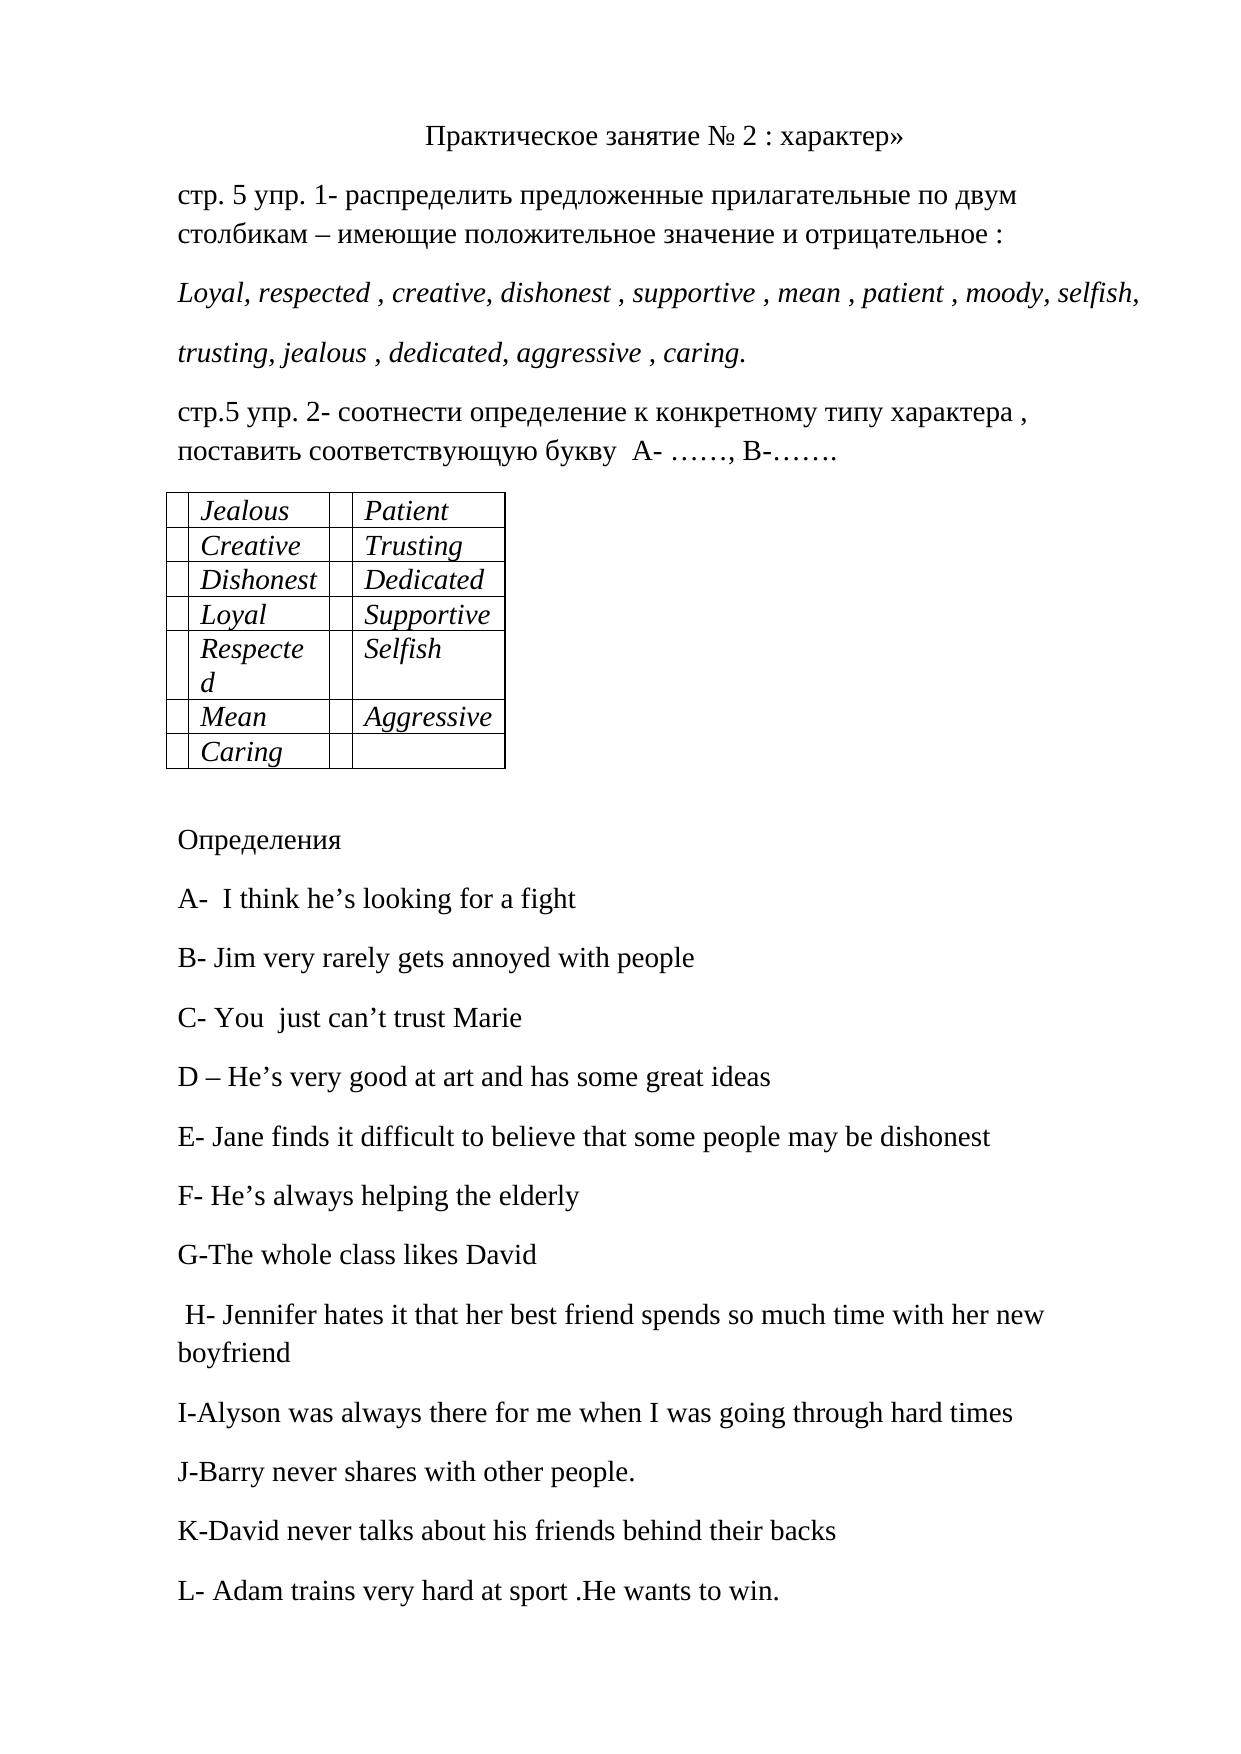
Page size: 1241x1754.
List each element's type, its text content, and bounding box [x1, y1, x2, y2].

table_cell [167, 734, 188, 768]
text I-Alyson was always there for me when I was going through hard times [177, 1395, 1152, 1428]
text C- You just can’t trust Marie [177, 1000, 1152, 1033]
table_cell Supportive [353, 597, 504, 630]
table_cell Selfish [353, 631, 504, 698]
table_cell [167, 631, 188, 698]
table_cell [330, 700, 352, 733]
table_header [330, 493, 352, 527]
text Loyal, respected , creative, dishonest , supportive , mean , patient , moody, selfish, [177, 275, 1152, 309]
table_cell Respected [189, 631, 329, 698]
text K-David never talks about his friends behind their backs [177, 1513, 1152, 1547]
text H- Jennifer hates it that her best friend spends so much time with her new boyfriend [177, 1297, 1152, 1369]
text trusting, jealous , dedicated, aggressive , caring. [177, 335, 1152, 368]
table_header [167, 493, 188, 527]
text E- Jane finds it difficult to believe that some people may be dishonest [177, 1119, 1152, 1152]
table_cell [330, 734, 352, 768]
table_cell [167, 700, 188, 733]
text стр.5 упр. 2- соотнести определение к конкретному типу характера , поставить соответствующую букву A- ……, B-……. [177, 394, 1152, 466]
text Практическое занятие № 2 : характер» [177, 118, 1152, 152]
text А- I think he’s looking for a fight [177, 881, 1152, 915]
table_cell Mean [189, 700, 329, 733]
text D – He’s very good at art and has some great ideas [177, 1059, 1152, 1093]
table_cell [167, 528, 188, 561]
table_cell [353, 734, 504, 768]
text G-The whole class likes David [177, 1237, 1152, 1271]
table_cell [167, 562, 188, 596]
table_header Patient [353, 493, 504, 527]
text F- He’s always helping the elderly [177, 1178, 1152, 1212]
table_cell Trusting [353, 528, 504, 561]
table_cell Dishonest [189, 562, 329, 596]
text B- Jim very rarely gets annoyed with people [177, 941, 1152, 974]
text L- Adam trains very hard at sport .He wants to win. [177, 1573, 1152, 1606]
table_cell Dedicated [353, 562, 504, 596]
table_header Jealous [189, 493, 329, 527]
table_cell Creative [189, 528, 329, 561]
table_cell [330, 562, 352, 596]
text J-Barry never shares with other people. [177, 1454, 1152, 1488]
table_cell [330, 597, 352, 630]
table_cell [167, 597, 188, 630]
table_cell Loyal [189, 597, 329, 630]
table_cell Aggressive [353, 700, 504, 733]
text cтр. 5 упр. 1- распределить предложенные прилагательные по двум столбикам – имеющие положительное значение и отрицательное : [177, 177, 1152, 249]
table_cell Caring [189, 734, 329, 768]
text Определения [177, 822, 1152, 855]
table_cell [330, 528, 352, 561]
table_cell [330, 631, 352, 698]
